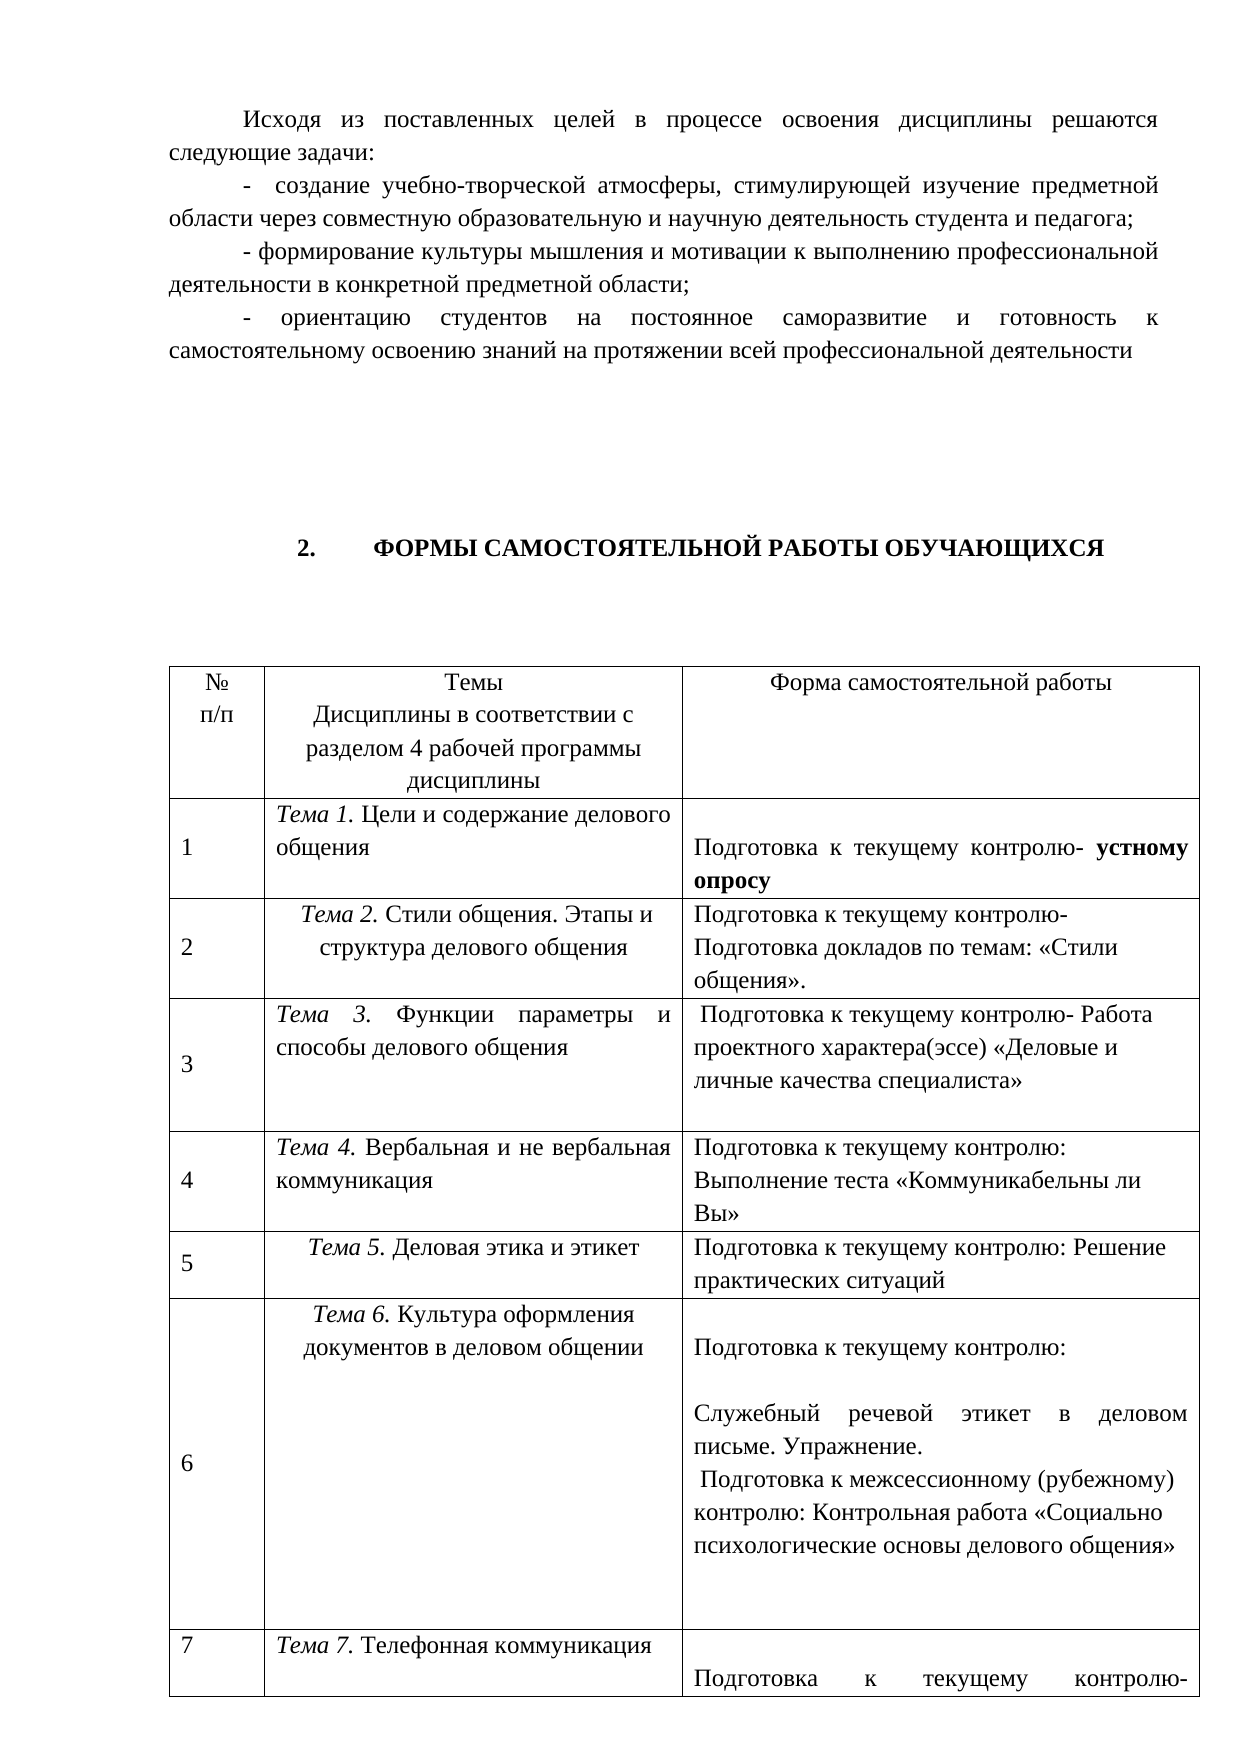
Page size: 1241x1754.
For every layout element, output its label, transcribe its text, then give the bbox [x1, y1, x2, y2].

table_cell 1 [170, 799, 264, 898]
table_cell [683, 1630, 1199, 1696]
table_cell Тема 3. Функции параметры и способы делового общения [265, 999, 682, 1131]
table_cell 5 [170, 1232, 264, 1298]
table_cell Подготовка к текущему контролю- Подготовка докладов по темам: «Стили общения». [683, 899, 1199, 998]
text 2. ФОРМЫ САМОСТОЯТЕЛЬНОЙ РАБОТЫ ОБУЧАЮЩИХСЯ [169, 533, 1159, 562]
table_cell Тема 1. Цели и содержание делового общения [265, 799, 682, 898]
table_header Темы Дисциплины в соответствии с разделом 4 рабочей программы дисциплины [265, 667, 682, 798]
table_cell Подготовка к текущему контролю: Решение практических ситуаций [683, 1232, 1199, 1298]
table_cell 3 [170, 999, 264, 1131]
list - формирование культуры мышления и мотивации к выполнению профессиональной деятельности в конкретной предметной области; [169, 236, 1159, 298]
table_cell 6 [170, 1299, 264, 1629]
table_cell Подготовка к текущему контролю: Выполнение теста «Коммуникабельны ли Вы» [683, 1132, 1199, 1231]
table_cell Подготовка к текущему контролю: Служебный речевой этикет в деловом письме. Упражнение. Подготовка к межсессионному (рубежному) контролю: Контрольная работа «Социально психологические основы делового общения» [683, 1299, 1199, 1629]
table_cell 7 [170, 1630, 264, 1696]
table_cell Подготовка к текущему контролю- Работа проектного характера(эссе) «Деловые и личные качества специалиста» [683, 999, 1199, 1131]
table_cell Подготовка к текущему контролю- устному опросу [683, 799, 1199, 898]
table_cell Тема 6. Культура оформления документов в деловом общении [265, 1299, 682, 1629]
table_cell 4 [170, 1132, 264, 1231]
table_cell 2 [170, 899, 264, 998]
list - создание учебно-творческой атмосферы, стимулирующей изучение предметной области через совместную образовательную и научную деятельность студента и педагога; [169, 170, 1159, 232]
table_cell Тема 2. Стили общения. Этапы и структура делового общения [265, 899, 682, 998]
table_header № п/п [170, 667, 264, 798]
table_cell Тема 4. Вербальная и не вербальная коммуникация [265, 1132, 682, 1231]
text Исходя из поставленных целей в процессе освоения дисциплины решаются следующие задачи: [169, 104, 1159, 166]
table_header Форма самостоятельной работы [683, 667, 1199, 798]
list - ориентацию студентов на постоянное саморазвитие и готовность к самостоятельному освоению знаний на протяжении всей профессиональной деятельности [169, 302, 1159, 364]
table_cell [265, 1630, 682, 1696]
table_cell Тема 5. Деловая этика и этикет [265, 1232, 682, 1298]
